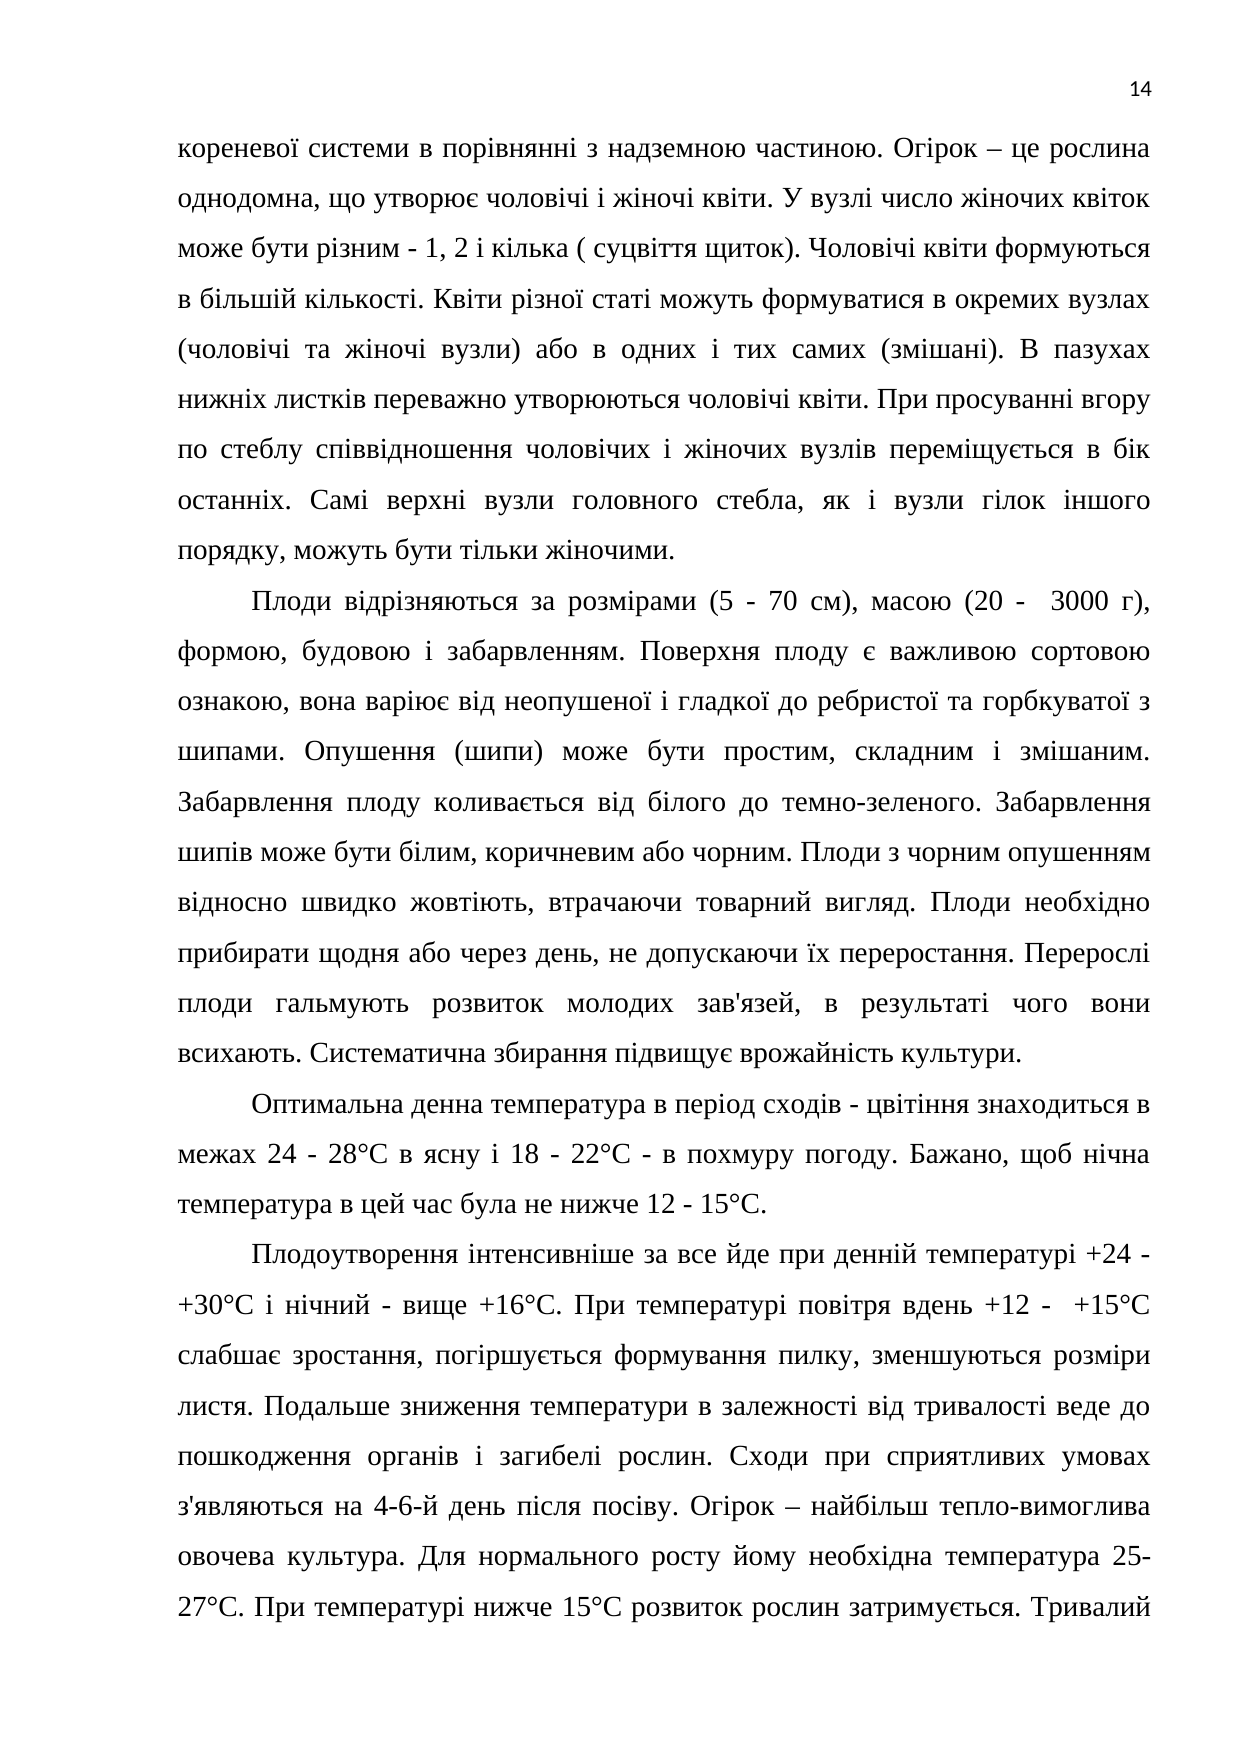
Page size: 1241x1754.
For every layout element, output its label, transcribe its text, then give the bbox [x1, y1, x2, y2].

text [177, 1237, 1152, 1622]
text Плоди відрізняються за розмірами (5 - ), масою (20 - ), формою, будовою і забарвленням. Поверхня плоду є важливою сортовою ознакою, вона варіює від неопушеної і гладкої до ребристої та горбкуватої з шипами. Опушення (шипи) може бути простим, складним і змішаним. Забарвлення плоду коливається від білого до темно-зеленого. Забарвлення шипів може бути білим, коричневим або чорним. Плоди з чорним опушенням відносно швидко жовтіють, втрачаючи товарний вигляд. Плоди необхідно прибирати щодня або через день, не допускаючи їх переростання. Перерослі плоди гальмують розвиток молодих зав'язей, в результаті чого вони всихають. Систематична збирання підвищує врожайність культури. [177, 583, 1152, 1069]
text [177, 130, 1152, 566]
text Оптимальна денна температура в період сходів - цвітіння знаходиться в межах 24 - 28°С в ясну і 18 - 22°С - в похмуру погоду. Бажано, щоб нічна температура в цей час була не нижче 12 - 15°С. [177, 1086, 1152, 1220]
